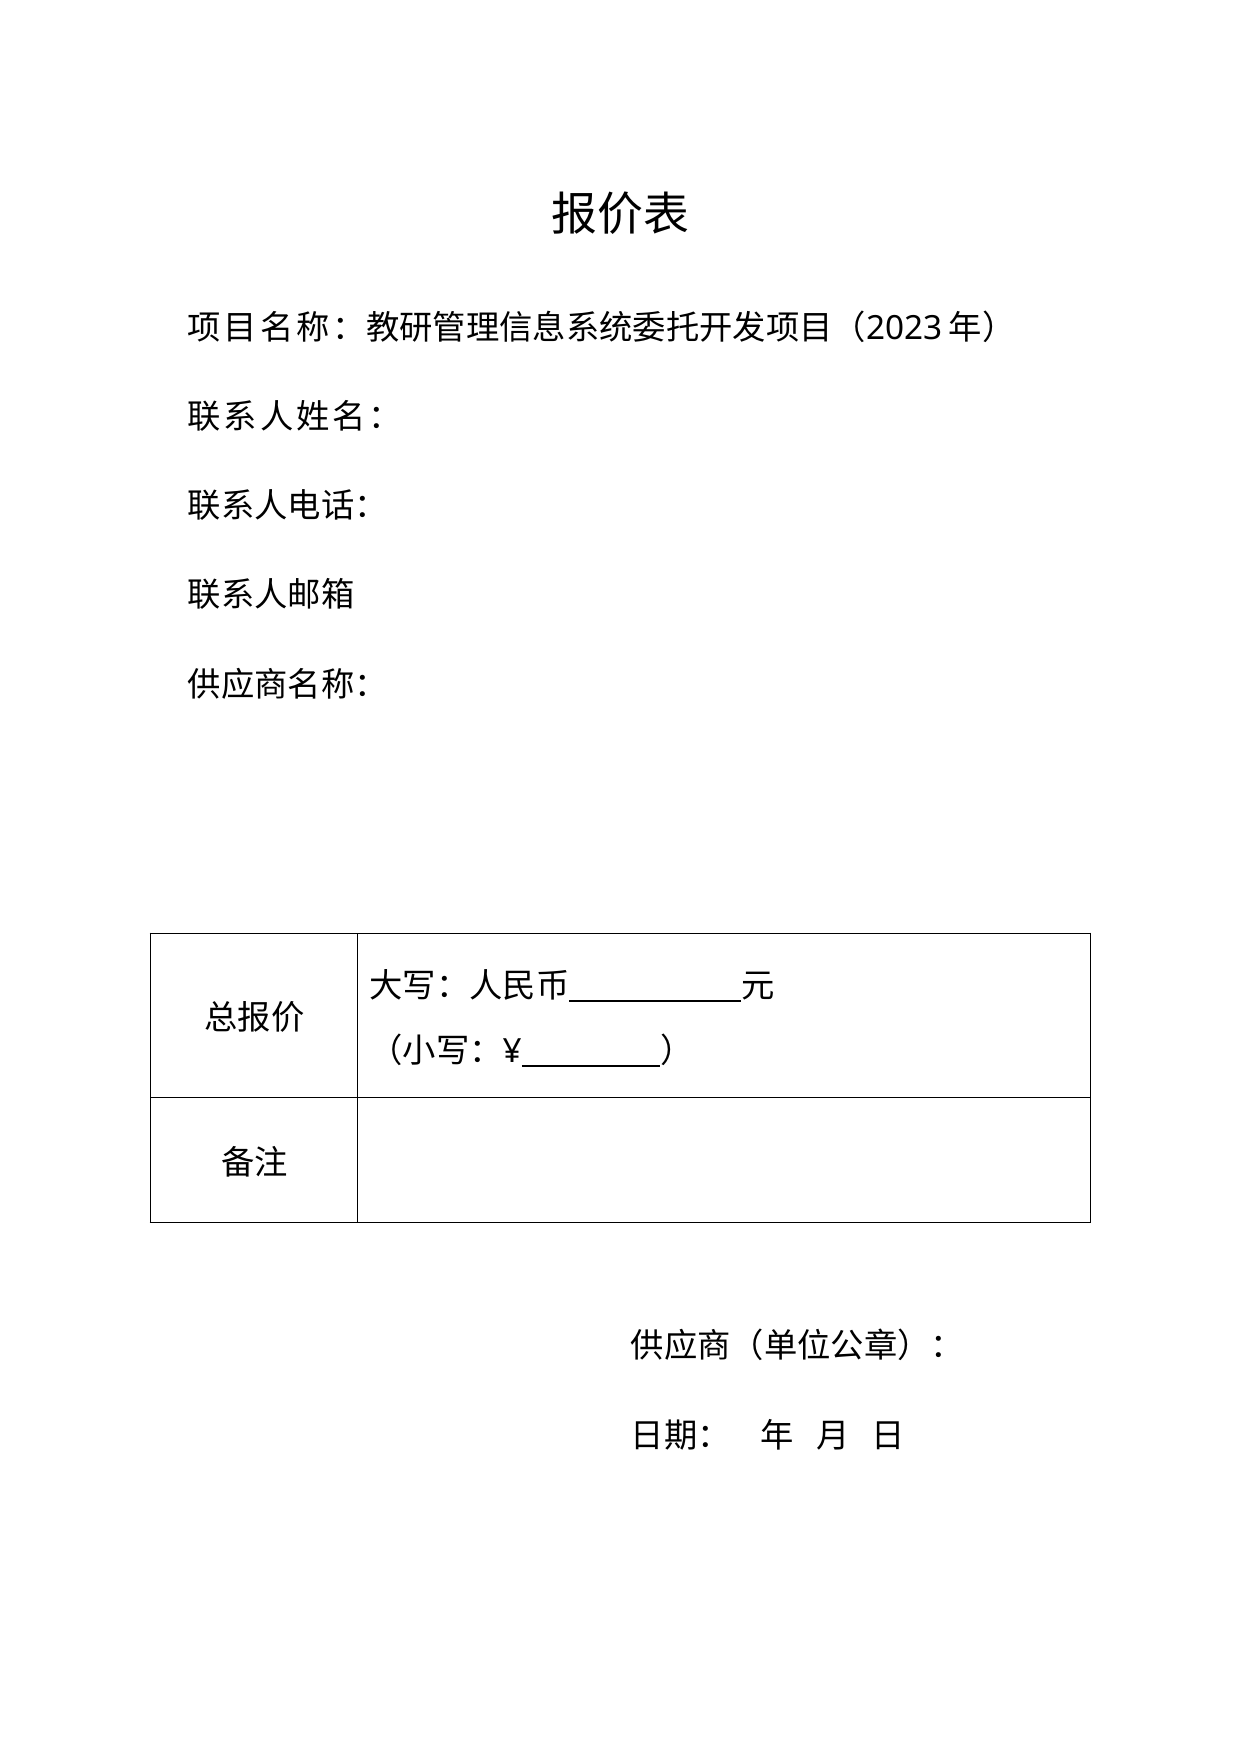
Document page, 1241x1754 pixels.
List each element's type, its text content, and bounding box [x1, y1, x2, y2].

table_cell [358, 1098, 1090, 1222]
text 供应商名称： [187, 649, 1053, 714]
table_header 总报价 [151, 934, 357, 1097]
text 日期： 年 月 日 [631, 1400, 1053, 1465]
text 报价表 [187, 162, 1053, 259]
table_header 大写：人民币 元 （小写：¥ ） [358, 934, 1090, 1097]
text 联系人姓名： [187, 382, 1053, 447]
text 供应商（单位公章）： [631, 1311, 1053, 1376]
text 联系人电话： [187, 471, 1053, 536]
table_cell 备注 [151, 1098, 357, 1222]
text 联系人邮箱 [187, 560, 1053, 625]
text 项目名称：教研管理信息系统委托开发项目（2023年） [187, 293, 1053, 358]
